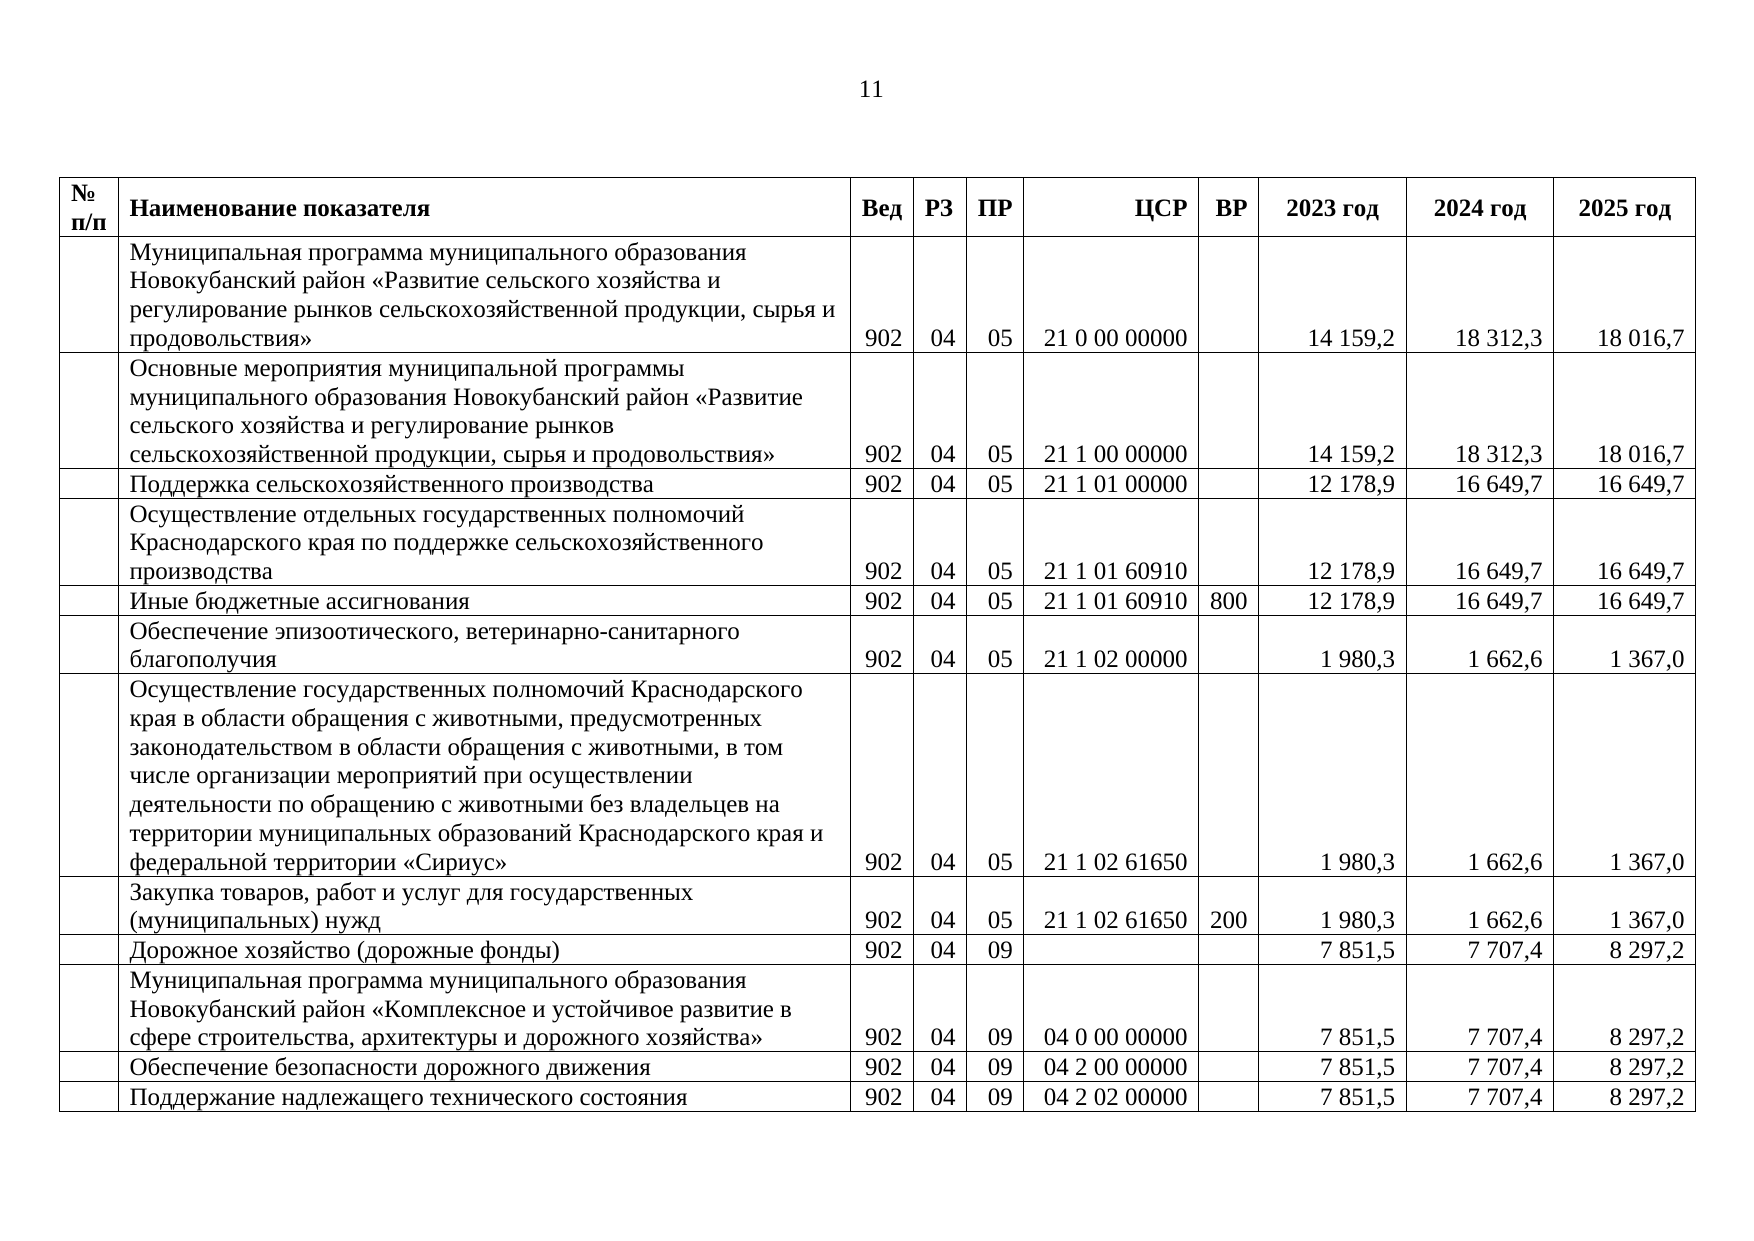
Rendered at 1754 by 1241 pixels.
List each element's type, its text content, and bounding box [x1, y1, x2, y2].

table_cell [60, 499, 118, 585]
table_cell 1 367,0 [1554, 616, 1695, 673]
table_cell 902 [851, 616, 913, 673]
table_cell 16 649,7 [1554, 586, 1695, 615]
table_cell [60, 674, 118, 876]
table_header Вед [851, 178, 913, 236]
table_header 2024 год [1407, 178, 1553, 236]
table_cell 12 178,9 [1259, 586, 1406, 615]
table_cell Осуществление государственных полномочий Краснодарского края в области обращения с животными, предусмотренных законодательством в области обращения с животными, в том числе организации мероприятий при осуществлении деятельности по обращению с животными без владельцев на территории муниципальных образований Краснодарского края и федеральной территории «Сириус» [119, 674, 850, 876]
table_cell 8 297,2 [1554, 1052, 1695, 1081]
table_cell Закупка товаров, работ и услуг для государственных (муниципальных) нужд [119, 877, 850, 934]
table_cell [60, 1052, 118, 1081]
table_cell 16 649,7 [1407, 586, 1553, 615]
table_cell 04 [914, 965, 966, 1051]
table_cell 05 [967, 586, 1023, 615]
table_cell 04 [914, 1052, 966, 1081]
table_cell 04 2 02 00000 [1024, 1082, 1198, 1111]
table_cell 09 [967, 1082, 1023, 1111]
table_cell 21 1 02 00000 [1024, 616, 1198, 673]
table_cell Дорожное хозяйство (дорожные фонды) [119, 935, 850, 964]
table_cell 902 [851, 1052, 913, 1081]
table_cell [60, 616, 118, 673]
table_header ПР [967, 178, 1023, 236]
table_cell 21 1 02 61650 [1024, 674, 1198, 876]
table_cell 1 980,3 [1259, 674, 1406, 876]
table_header РЗ [914, 178, 966, 236]
table_cell [1199, 674, 1258, 876]
table_cell 18 016,7 [1554, 353, 1695, 468]
table_cell 21 1 01 00000 [1024, 469, 1198, 498]
table_cell 21 1 01 60910 [1024, 499, 1198, 585]
table_cell 14 159,2 [1259, 237, 1406, 352]
table_cell [1199, 1052, 1258, 1081]
table_cell 902 [851, 469, 913, 498]
table_header Наименование показателя [119, 178, 850, 236]
table_cell 8 297,2 [1554, 965, 1695, 1051]
table_cell Поддержка сельскохозяйственного производства [119, 469, 850, 498]
table_cell Обеспечение эпизоотического, ветеринарно-санитарного благополучия [119, 616, 850, 673]
table_cell 18 312,3 [1407, 353, 1553, 468]
table_header 2023 год [1259, 178, 1406, 236]
table_header № п/п [60, 178, 118, 236]
table_cell 04 [914, 674, 966, 876]
table_header 2025 год [1554, 178, 1695, 236]
table_cell 902 [851, 499, 913, 585]
table_cell [1024, 935, 1198, 964]
table_cell 04 [914, 237, 966, 352]
table_cell 04 2 00 00000 [1024, 1052, 1198, 1081]
table_cell 09 [967, 965, 1023, 1051]
table_cell 04 [914, 586, 966, 615]
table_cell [119, 1082, 850, 1111]
table_cell Обеспечение безопасности дорожного движения [119, 1052, 850, 1081]
table_cell [1199, 965, 1258, 1051]
table_cell 21 1 01 60910 [1024, 586, 1198, 615]
table_cell 16 649,7 [1407, 499, 1553, 585]
table_cell 05 [967, 877, 1023, 934]
table_cell [60, 965, 118, 1051]
table_cell 05 [967, 353, 1023, 468]
table_cell 7 851,5 [1259, 965, 1406, 1051]
table_cell 21 1 00 00000 [1024, 353, 1198, 468]
table_cell 1 662,6 [1407, 616, 1553, 673]
table_cell Муниципальная программа муниципального образования Новокубанский район «Развитие сельского хозяйства и регулирование рынков сельскохозяйственной продукции, сырья и продовольствия» [119, 237, 850, 352]
table_cell 1 662,6 [1407, 674, 1553, 876]
table_cell 1 980,3 [1259, 616, 1406, 673]
table_cell [1199, 499, 1258, 585]
table_header ЦСР [1024, 178, 1198, 236]
table_cell 7 851,5 [1259, 935, 1406, 964]
table_cell 16 649,7 [1407, 469, 1553, 498]
table_cell 05 [967, 616, 1023, 673]
table_cell 04 [914, 353, 966, 468]
table_cell 1 367,0 [1554, 674, 1695, 876]
table_cell 1 662,6 [1407, 877, 1553, 934]
table_cell Осуществление отдельных государственных полномочий Краснодарского края по поддержке сельскохозяйственного производства [119, 499, 850, 585]
table_cell 902 [851, 1082, 913, 1111]
table_cell 902 [851, 877, 913, 934]
table_cell 05 [967, 237, 1023, 352]
table_cell 902 [851, 935, 913, 964]
table_cell 7 707,4 [1407, 1052, 1553, 1081]
table_cell 902 [851, 353, 913, 468]
table_cell 8 297,2 [1554, 1082, 1695, 1111]
table_cell 05 [967, 469, 1023, 498]
table_cell 16 649,7 [1554, 469, 1695, 498]
table_cell [1199, 469, 1258, 498]
table_cell 05 [967, 499, 1023, 585]
table_cell 1 367,0 [1554, 877, 1695, 934]
table_cell 18 312,3 [1407, 237, 1553, 352]
table_cell 16 649,7 [1554, 499, 1695, 585]
table_header ВР [1199, 178, 1258, 236]
table_cell Основные мероприятия муниципальной программы муниципального образования Новокубанский район «Развитие сельского хозяйства и регулирование рынков сельскохозяйственной продукции, сырья и продовольствия» [119, 353, 850, 468]
table_cell [60, 237, 118, 352]
table_cell [60, 469, 118, 498]
table_cell 04 [914, 616, 966, 673]
table_cell [60, 353, 118, 468]
table_cell 18 016,7 [1554, 237, 1695, 352]
table_cell [60, 935, 118, 964]
table_cell 04 [914, 499, 966, 585]
table_cell [60, 586, 118, 615]
table_cell 14 159,2 [1259, 353, 1406, 468]
table_cell 902 [851, 965, 913, 1051]
table_cell 200 [1199, 877, 1258, 934]
table_cell 05 [967, 674, 1023, 876]
table_cell 7 707,4 [1407, 935, 1553, 964]
table_cell [1199, 237, 1258, 352]
table_cell 21 1 02 61650 [1024, 877, 1198, 934]
table_cell 12 178,9 [1259, 499, 1406, 585]
table_cell 7 851,5 [1259, 1052, 1406, 1081]
table_cell [60, 1082, 118, 1111]
table_cell [60, 877, 118, 934]
table_cell 1 980,3 [1259, 877, 1406, 934]
table_cell 04 [914, 469, 966, 498]
table_cell 800 [1199, 586, 1258, 615]
table_cell [1199, 616, 1258, 673]
table_cell 7 851,5 [1259, 1082, 1406, 1111]
table_cell 04 [914, 1082, 966, 1111]
table_cell Иные бюджетные ассигнования [119, 586, 850, 615]
table_cell 7 707,4 [1407, 1082, 1553, 1111]
table_cell Муниципальная программа муниципального образования Новокубанский район «Комплексное и устойчивое развитие в сфере строительства, архитектуры и дорожного хозяйства» [119, 965, 850, 1051]
table_cell 12 178,9 [1259, 469, 1406, 498]
table_cell 902 [851, 674, 913, 876]
table_cell 09 [967, 935, 1023, 964]
table_cell 902 [851, 237, 913, 352]
table_cell 8 297,2 [1554, 935, 1695, 964]
table_cell 902 [851, 586, 913, 615]
table_cell 04 [914, 935, 966, 964]
table_cell 04 [914, 877, 966, 934]
table_cell 21 0 00 00000 [1024, 237, 1198, 352]
table_cell [1199, 935, 1258, 964]
table_cell 09 [967, 1052, 1023, 1081]
table_cell 04 0 00 00000 [1024, 965, 1198, 1051]
table_cell [1199, 1082, 1258, 1111]
table_cell 7 707,4 [1407, 965, 1553, 1051]
table_cell [1199, 353, 1258, 468]
